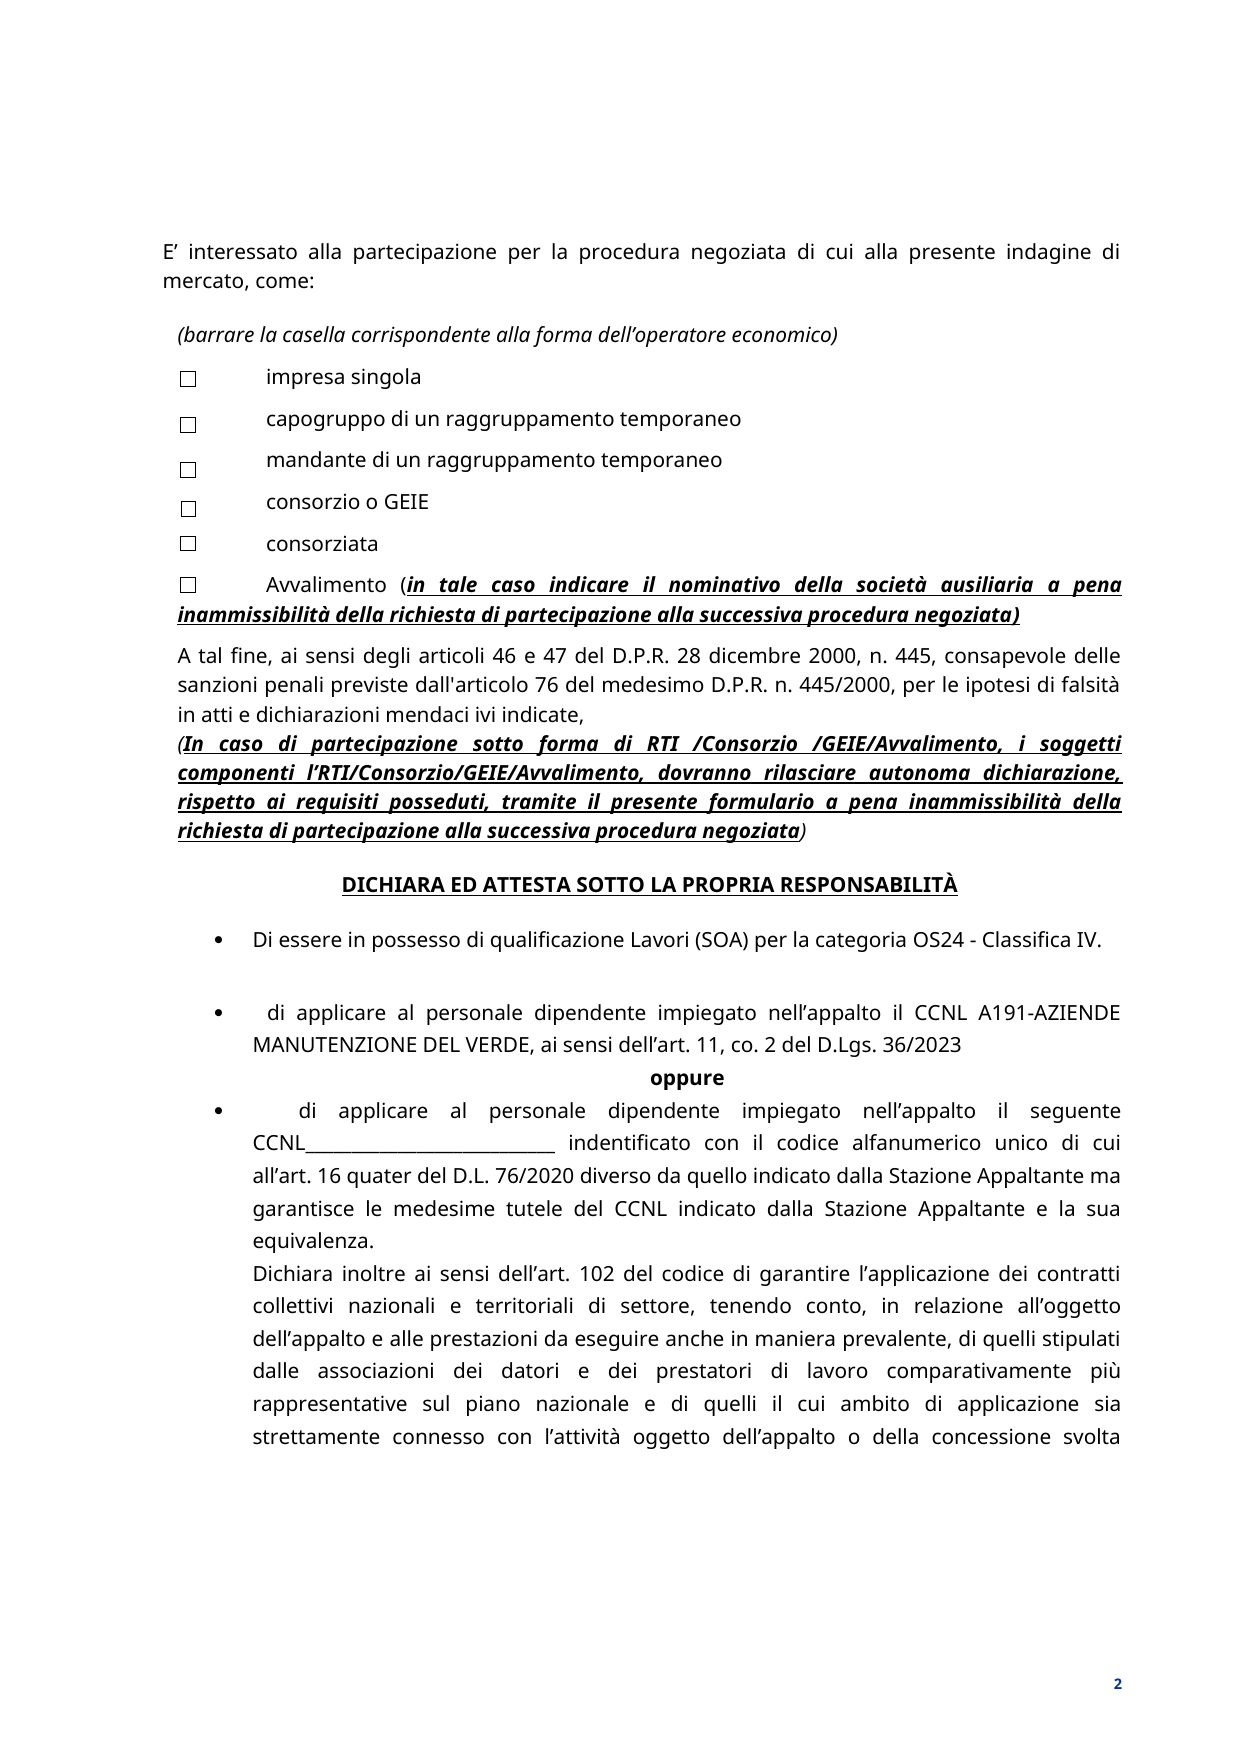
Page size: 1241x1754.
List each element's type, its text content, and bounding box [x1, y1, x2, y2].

text consorziata [177, 528, 1122, 557]
text impresa singola [177, 361, 1122, 390]
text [252, 1259, 1122, 1450]
text DICHIARA ED ATTESTA SOTTO LA PROPRIA RESPONSABILITÀ [177, 869, 1122, 899]
text (In caso di partecipazione sotto forma di RTI /Consorzio /GEIE/Avvalimento, i soggetti componenti l’RTI/Consorzio/GEIE/Avvalimento, dovranno rilasciare autonoma dichiarazione, rispetto ai requisiti posseduti, tramite il presente formulario a pena inammissibilità della richiesta di partecipazione alla successiva procedura negoziata) [177, 783, 1122, 811]
text (barrare la casella corrispondente alla forma dell’operatore economico) [177, 319, 1122, 349]
text Avvalimento (in tale caso indicare il nominativo della società ausiliaria a pena inammissibilità della richiesta di partecipazione alla successiva procedura negoziata) [177, 569, 1122, 628]
text E’ interessato alla partecipazione per la procedura negoziata di cui alla presente indagine di mercato, come: [162, 236, 1122, 294]
text oppure [252, 1063, 1122, 1092]
list di applicare al personale dipendente impiegato nell’appalto il CCNL A191-AZIENDE MANUTENZIONE DEL VERDE, ai sensi dell’art. 11, co. 2 del D.Lgs. 36/2023 [215, 998, 1122, 1059]
text consorzio o GEIE [177, 486, 1122, 515]
list di applicare al personale dipendente impiegato nell’appalto il seguente CCNL___________________________ indentificato con il codice alfanumerico unico di cui all’art. 16 quater del D.L. 76/2020 diverso da quello indicato dalla Stazione Appaltante ma garantisce le medesime tutele del CCNL indicato dalla Stazione Appaltante e la sua equivalenza. [215, 1096, 1122, 1255]
text (In caso di partecipazione sotto forma di RTI /Consorzio /GEIE/Avvalimento, i soggetti componenti l’RTI/Consorzio/GEIE/Avvalimento, dovranno rilasciare autonoma dichiarazione, rispetto ai requisiti posseduti, tramite il presente formulario a pena inammissibilità della richiesta di partecipazione alla successiva procedura negoziata) [177, 812, 1122, 844]
text mandante di un raggruppamento temporaneo [177, 444, 1122, 474]
text A tal fine, ai sensi degli articoli 46 e 47 del D.P.R. 28 dicembre 2000, n. 445, consapevole delle sanzioni penali previste dall'articolo 76 del medesimo D.P.R. n. 445/2000, per le ipotesi di falsità in atti e dichiarazioni mendaci ivi indicate, [177, 640, 1122, 728]
list Di essere in possesso di qualificazione Lavori (SOA) per la categoria OS24 - Classifica IV. [215, 924, 1130, 953]
text capogruppo di un raggruppamento temporaneo [177, 403, 1122, 432]
text (In caso di partecipazione sotto forma di RTI /Consorzio /GEIE/Avvalimento, i soggetti componenti l’RTI/Consorzio/GEIE/Avvalimento, dovranno rilasciare autonoma dichiarazione, rispetto ai requisiti posseduti, tramite il presente formulario a pena inammissibilità della richiesta di partecipazione alla successiva procedura negoziata) [177, 728, 1122, 782]
